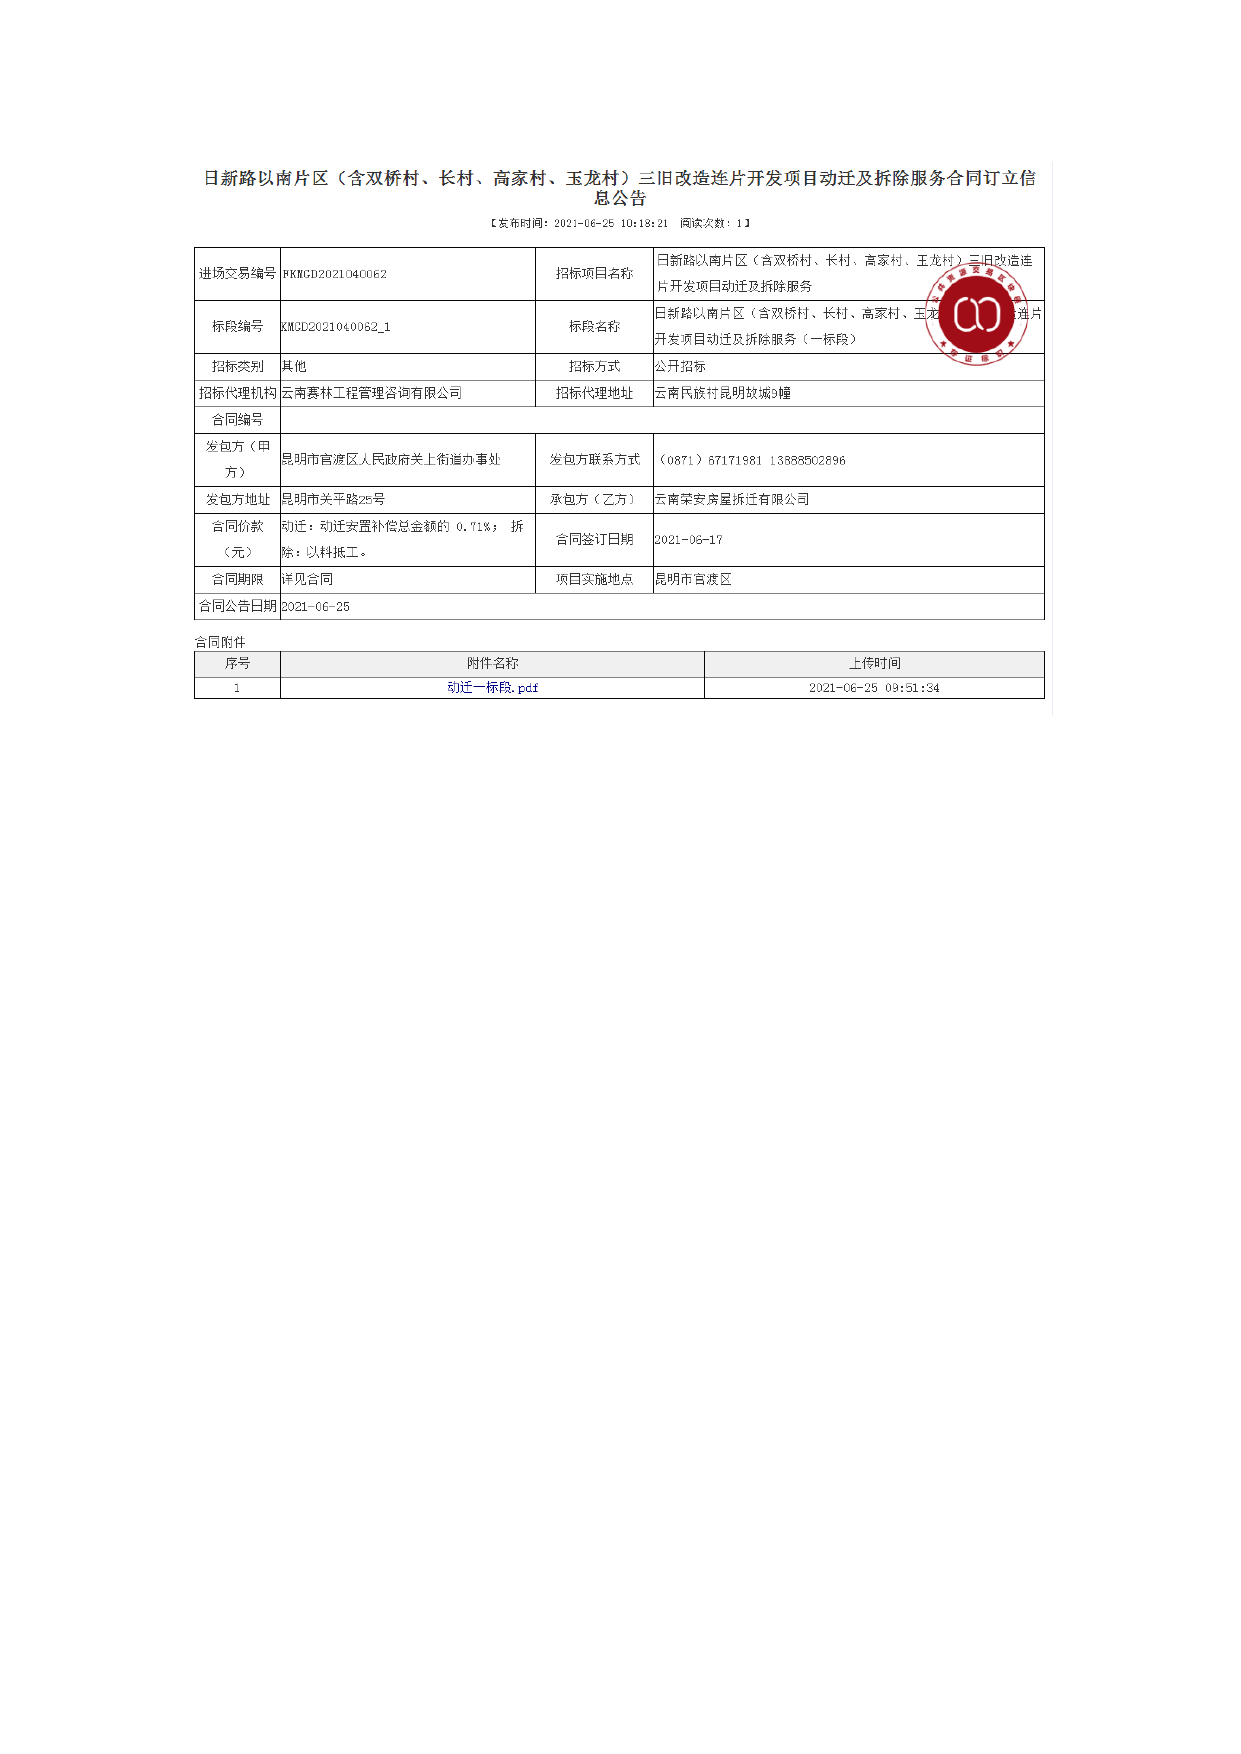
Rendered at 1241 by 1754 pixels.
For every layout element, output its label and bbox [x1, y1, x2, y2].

picture [187, 162, 1053, 716]
